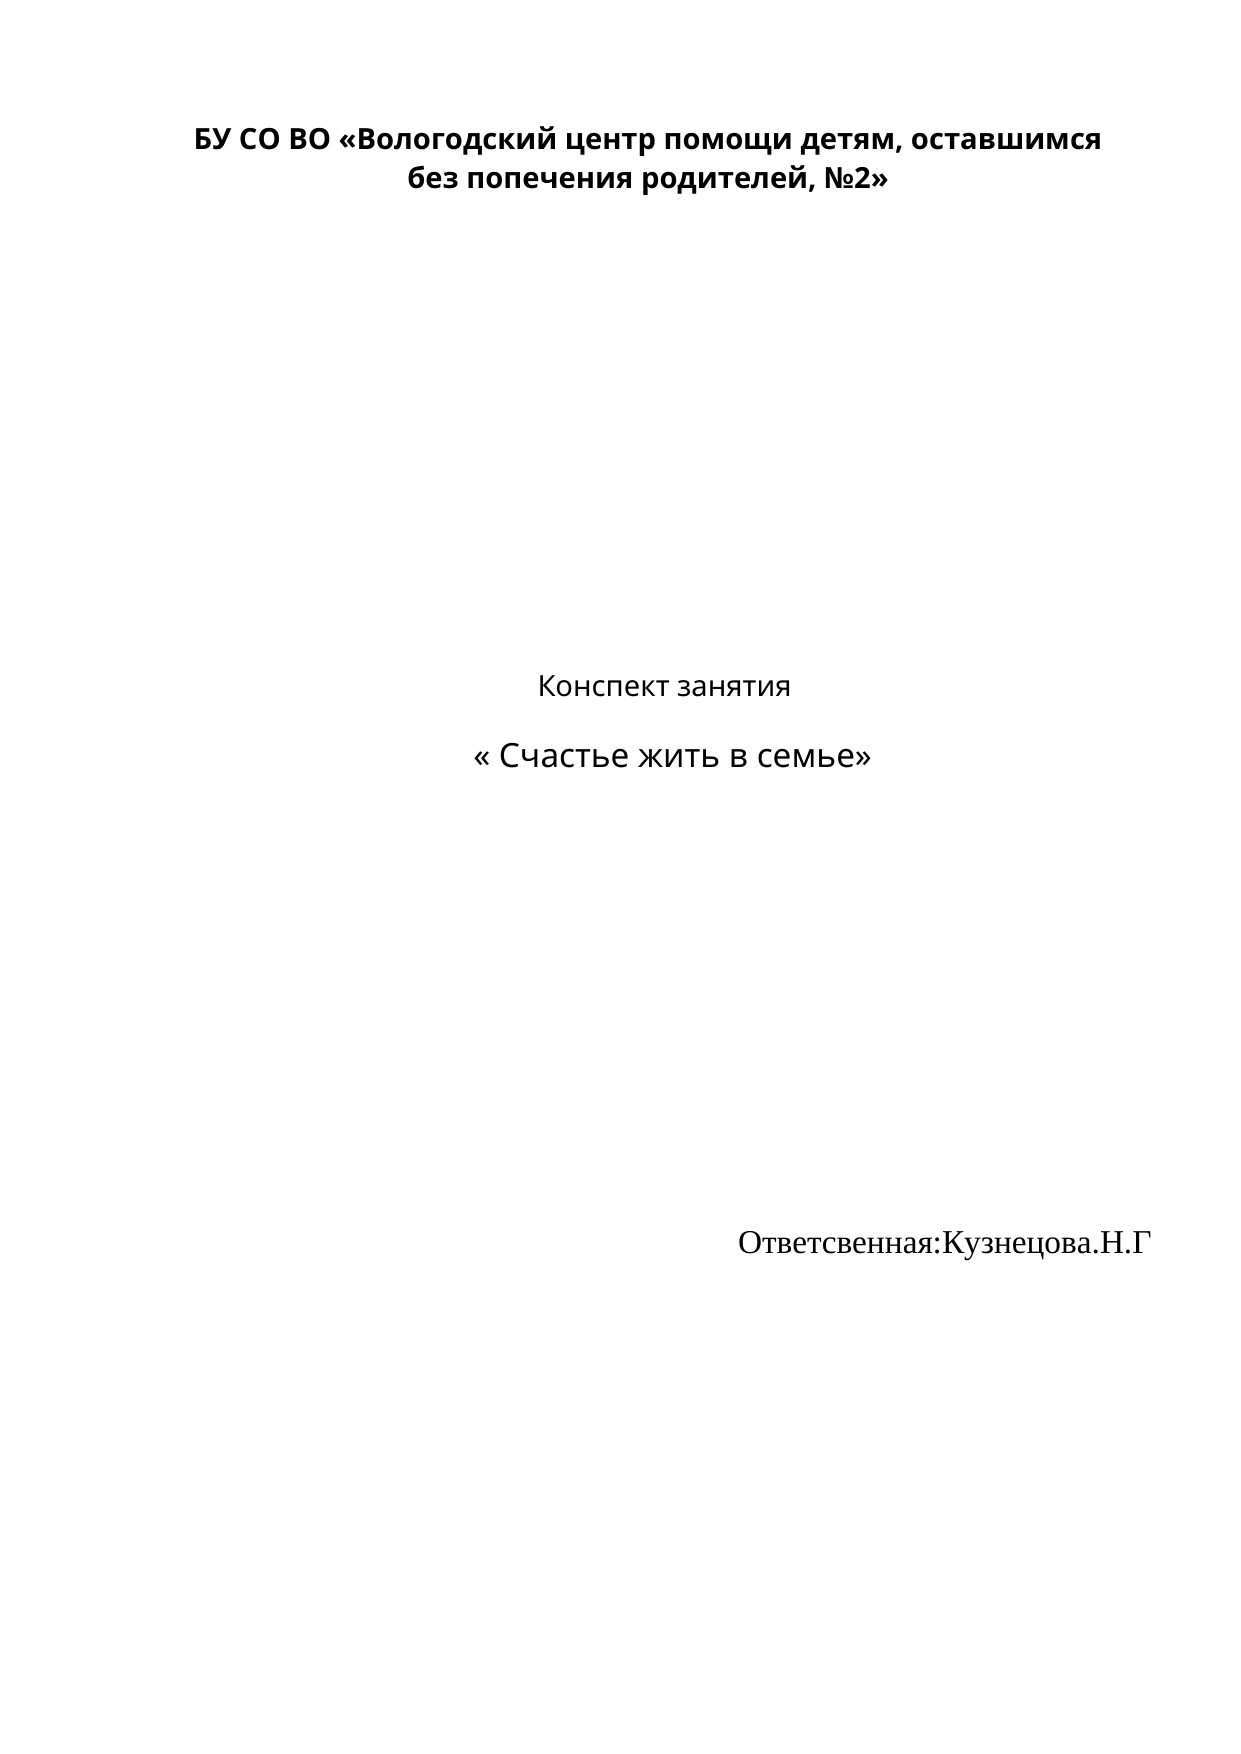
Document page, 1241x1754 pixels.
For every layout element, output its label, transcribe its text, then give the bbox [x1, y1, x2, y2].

text « Счастье жить в семье» [177, 732, 1152, 777]
text БУ СО ВО «Вологодский центр помощи детям, оставшимся без попечения родителей, №2» [177, 118, 1119, 197]
text Ответсвенная:Кузнецова.Н.Г [177, 1223, 1152, 1261]
text Конспект занятия [177, 665, 1152, 705]
